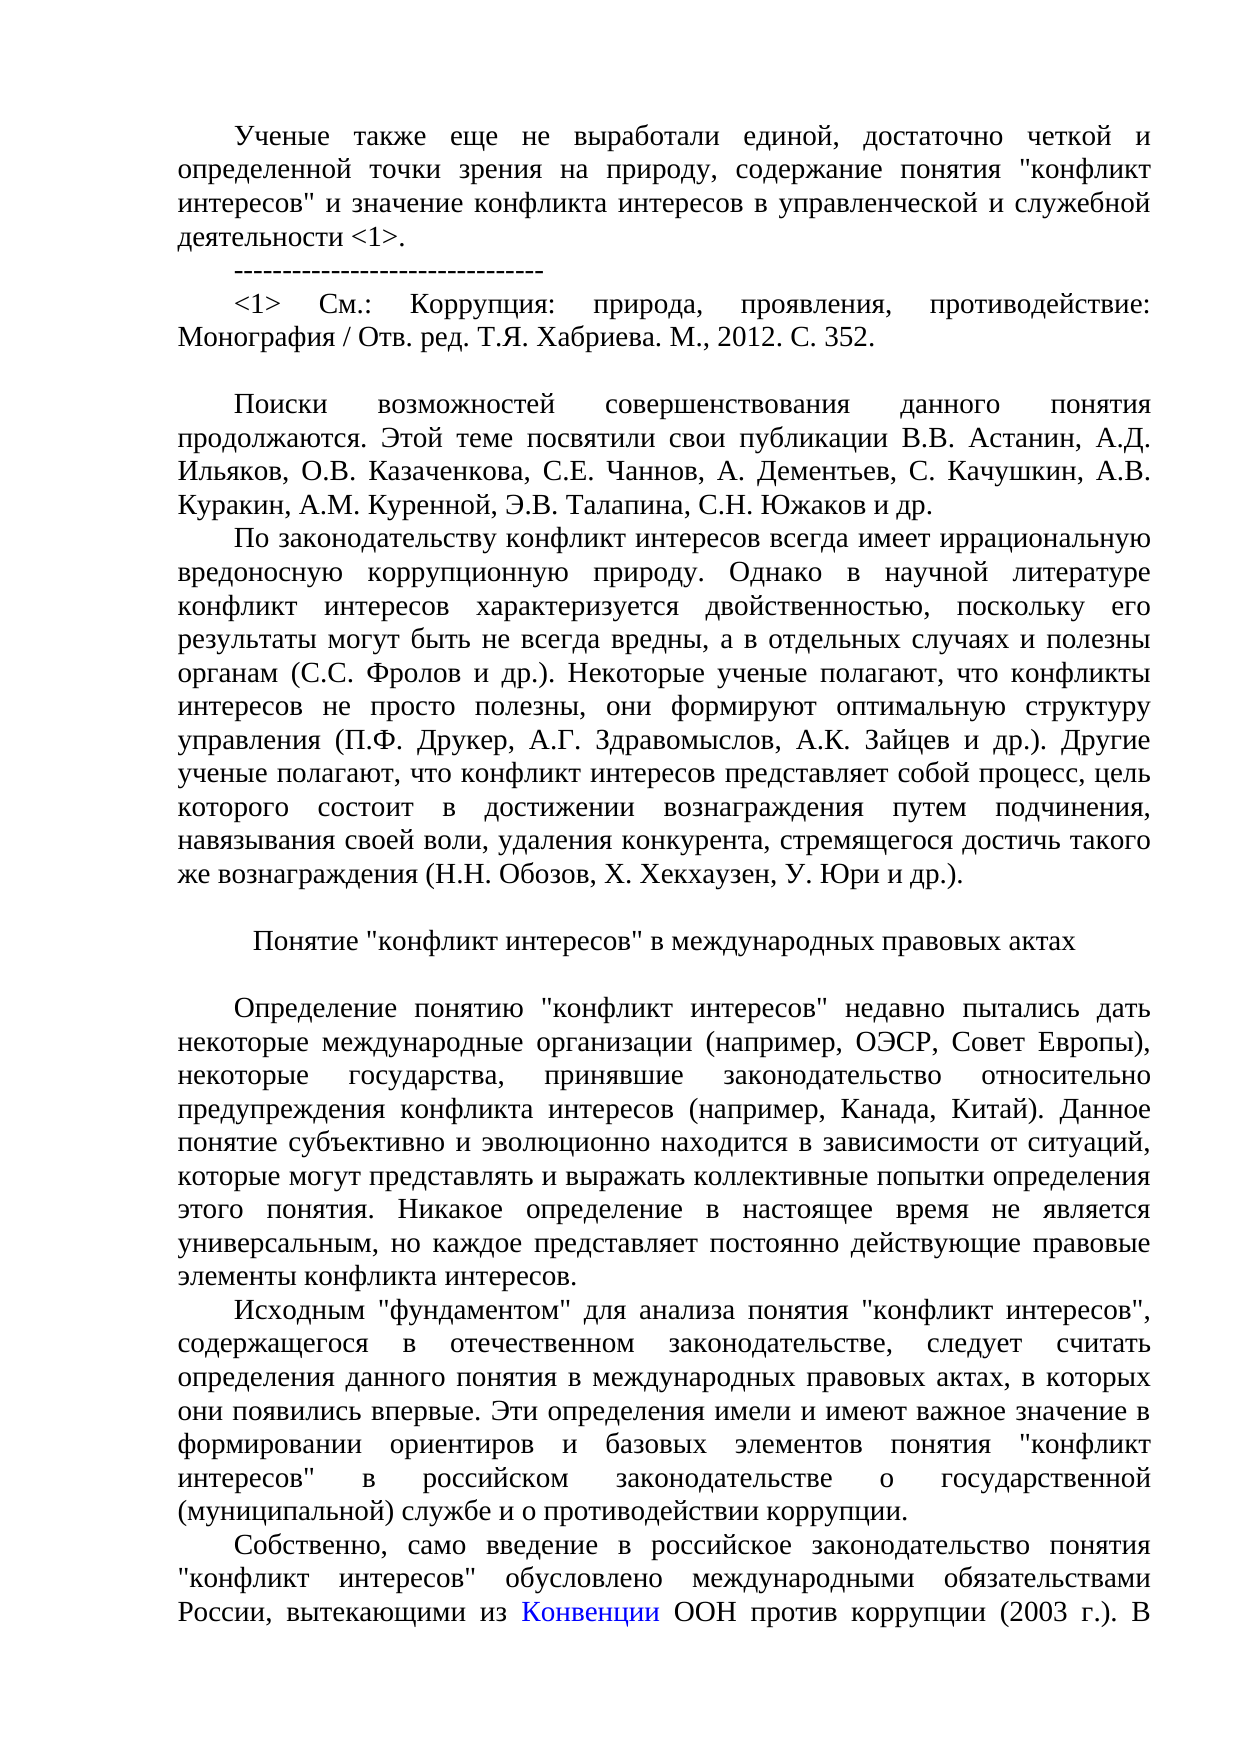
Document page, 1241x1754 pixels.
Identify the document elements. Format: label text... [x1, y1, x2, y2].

text Понятие "конфликт интересов" в международных правовых актах [177, 923, 1152, 957]
text Поиски возможностей совершенствования данного понятия продолжаются. Этой теме посвятили свои публикации В.В. Астанин, А.Д. Ильяков, О.В. Казаченкова, С.Е. Чаннов, А. Дементьев, С. Качушкин, А.В. Куракин, А.М. Куренной, Э.В. Талапина, С.Н. Южаков и др. [177, 386, 1152, 521]
text <1> См.: Коррупция: природа, проявления, противодействие: Монография / Отв. ред. Т.Я. Хабриева. М., 2012. С. 352. [177, 286, 1152, 353]
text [177, 1527, 1152, 1627]
text Определение понятию "конфликт интересов" недавно пытались дать некоторые международные организации (например, ОЭСР, Совет Европы), некоторые государства, принявшие законодательство относительно предупреждения конфликта интересов (например, Канада, Китай). Данное понятие субъективно и эволюционно находится в зависимости от ситуаций, которые могут представлять и выражать коллективные попытки определения этого понятия. Никакое определение в настоящее время не является универсальным, но каждое представляет постоянно действующие правовые элементы конфликта интересов. [177, 990, 1152, 1292]
text Исходным "фундаментом" для анализа понятия "конфликт интересов", содержащегося в отечественном законодательстве, следует считать определения данного понятия в международных правовых актах, в которых они появились впервые. Эти определения имели и имеют важное значение в формировании ориентиров и базовых элементов понятия "конфликт интересов" в российском законодательстве о государственной (муниципальной) службе и о противодействии коррупции. [177, 1292, 1152, 1527]
text Ученые также еще не выработали единой, достаточно четкой и определенной точки зрения на природу, содержание понятия "конфликт интересов" и значение конфликта интересов в управленческой и служебной деятельности <1>. [177, 118, 1152, 252]
text -------------------------------- [177, 252, 1152, 286]
text По законодательству конфликт интересов всегда имеет иррациональную вредоносную коррупционную природу. Однако в научной литературе конфликт интересов характеризуется двойственностью, поскольку его результаты могут быть не всегда вредны, а в отдельных случаях и полезны органам (С.С. Фролов и др.). Некоторые ученые полагают, что конфликты интересов не просто полезны, они формируют оптимальную структуру управления (П.Ф. Друкер, А.Г. Здравомыслов, А.К. Зайцев и др.). Другие ученые полагают, что конфликт интересов представляет собой процесс, цель которого состоит в достижении вознаграждения путем подчинения, навязывания своей воли, удаления конкурента, стремящегося достичь такого же вознаграждения (Н.Н. Обозов, Х. Хекхаузен, У. Юри и др.). [177, 521, 1152, 889]
